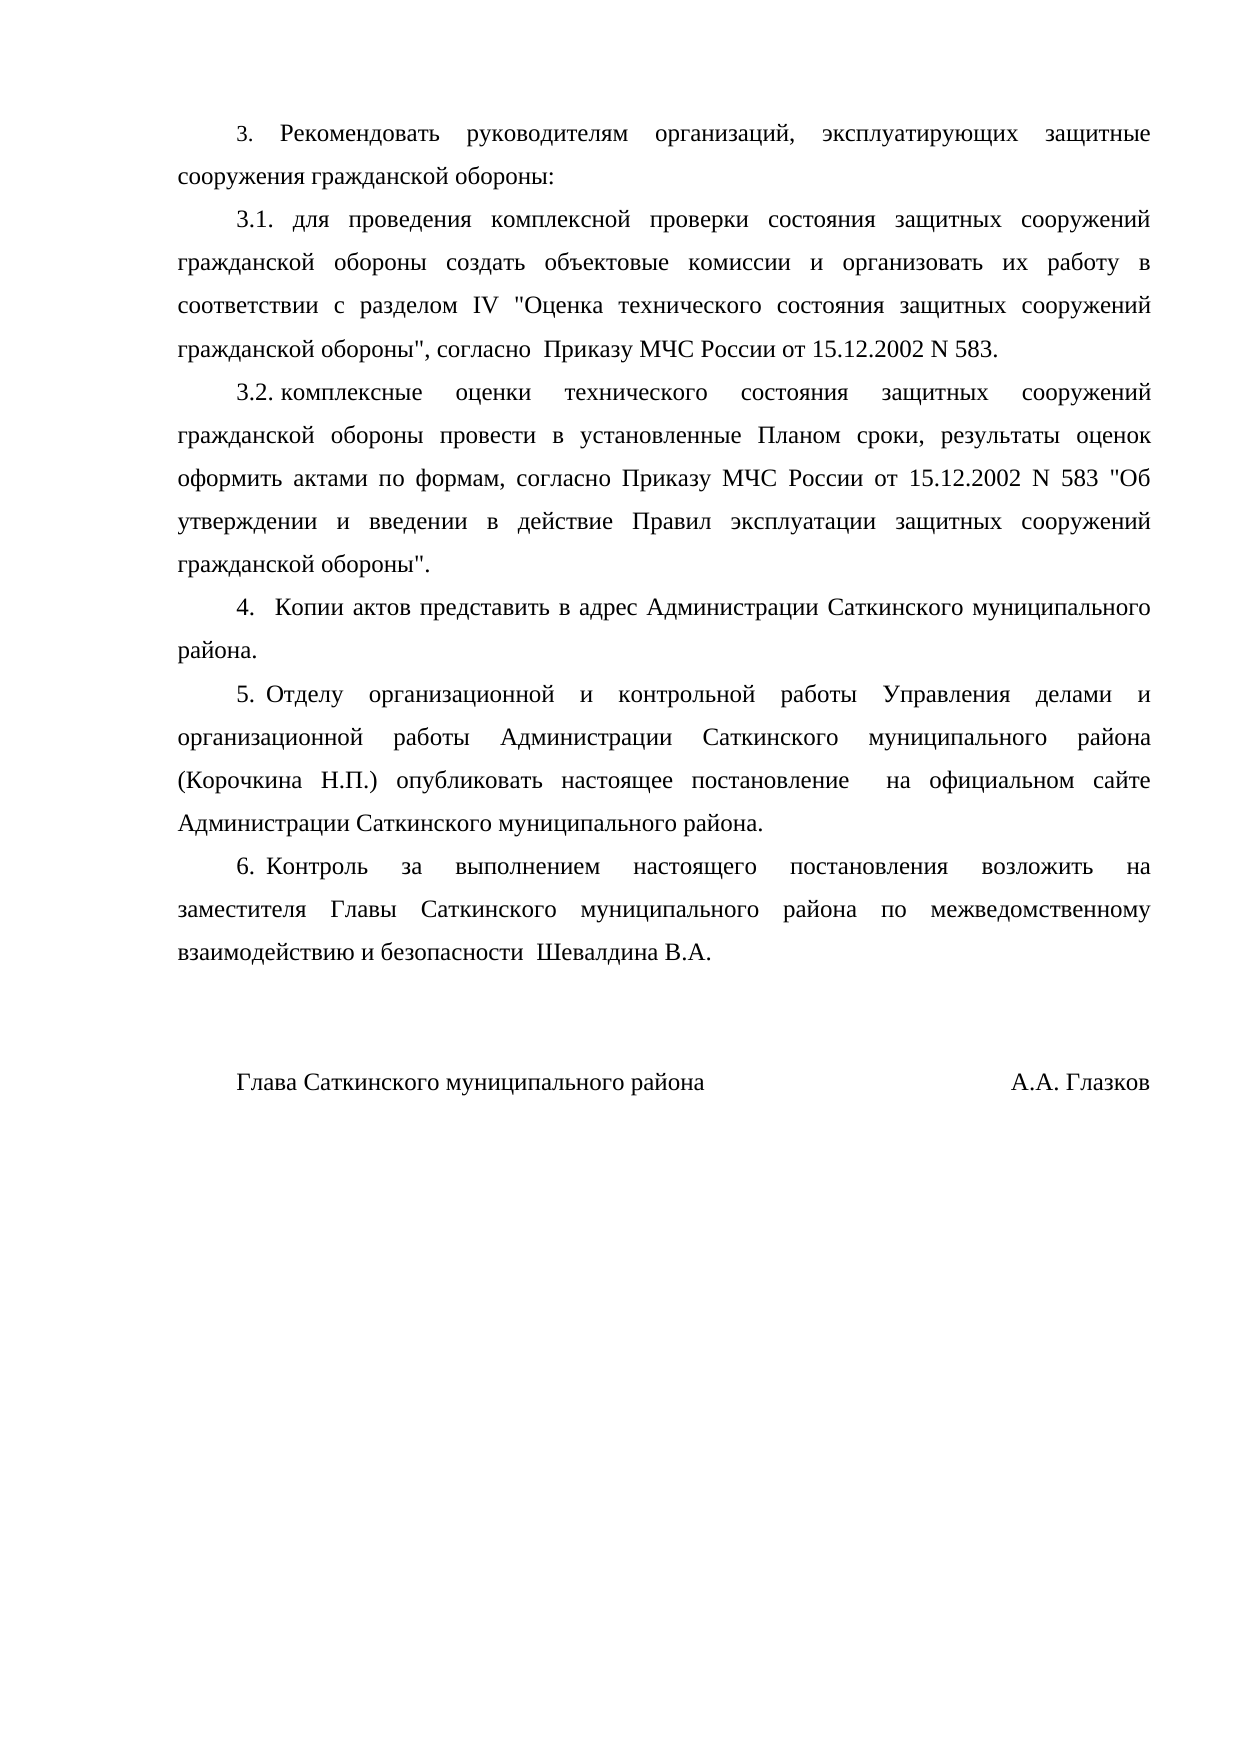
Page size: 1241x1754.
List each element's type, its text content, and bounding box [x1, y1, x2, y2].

list Отделу организационной и контрольной работы Управления делами и организационной работы Администрации Саткинского муниципального района (Корочкина Н.П.) опубликовать настоящее постановление на официальном сайте Администрации Саткинского муниципального района. [177, 679, 1152, 837]
list комплексные оценки технического состояния защитных сооружений гражданской обороны провести в установленные Планом сроки, результаты оценок оформить актами по формам, согласно Приказу МЧС России от 15.12.2002 N 583 "Об утверждении и введении в действие Правил эксплуатации защитных сооружений гражданской обороны". [177, 377, 1152, 578]
list Глава Саткинского муниципального района А.А. Глазков [215, 1067, 1152, 1096]
text 3.1. для проведения комплексной проверки состояния защитных сооружений гражданской обороны создать объектовые комиссии и организовать их работу в соответствии с разделом IV "Оценка технического состояния защитных сооружений гражданской обороны", согласно Приказу МЧС России от 15.12.2002 N 583. [177, 204, 1152, 362]
list Копии актов представить в адрес Администрации Саткинского муниципального района. [177, 592, 1152, 664]
list Контроль за выполнением настоящего постановления возложить на заместителя Главы Саткинского муниципального района по межведомственному взаимодействию и безопасности Шевалдина В.А. [177, 851, 1152, 966]
text 3. Рекомендовать руководителям организаций, эксплуатирующих защитные сооружения гражданской обороны: [177, 118, 1152, 190]
